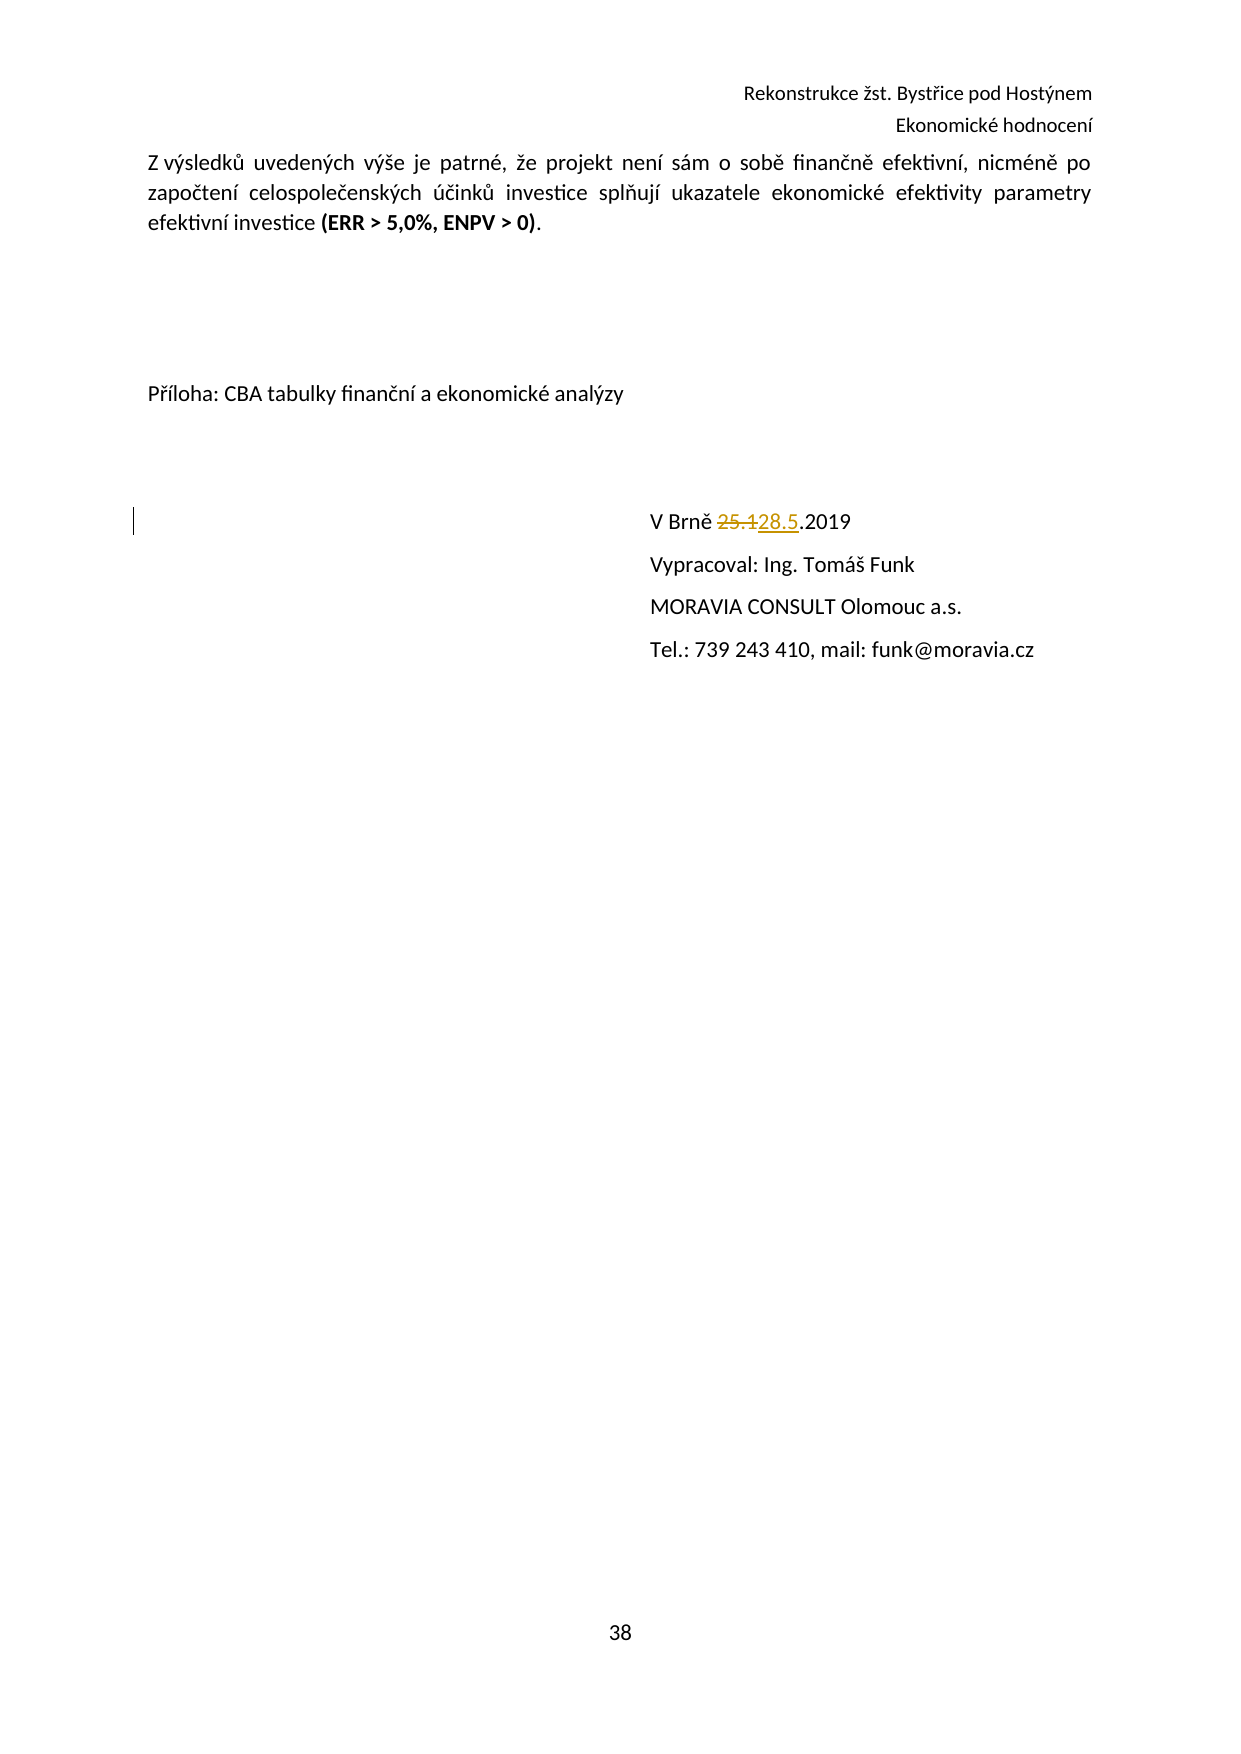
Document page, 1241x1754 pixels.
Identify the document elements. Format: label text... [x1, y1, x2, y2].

text Tel.: 739 243 410, mail: funk@moravia.cz [148, 635, 1092, 663]
text V Brně .2019 [148, 507, 1092, 535]
text Vypracoval: Ing. Tomáš Funk [148, 550, 1092, 578]
text Z výsledků uvedených výše je patrné, že projekt není sám o sobě finančně efektivní, nicméně po započtení celospolečenských účinků investice splňují ukazatele ekonomické efektivity parametry efektivní investice (ERR > 5,0%, ENPV > 0). [148, 148, 1092, 236]
text Příloha: CBA tabulky finanční a ekonomické analýzy [148, 379, 1092, 407]
text MORAVIA CONSULT Olomouc a.s. [148, 592, 1092, 621]
